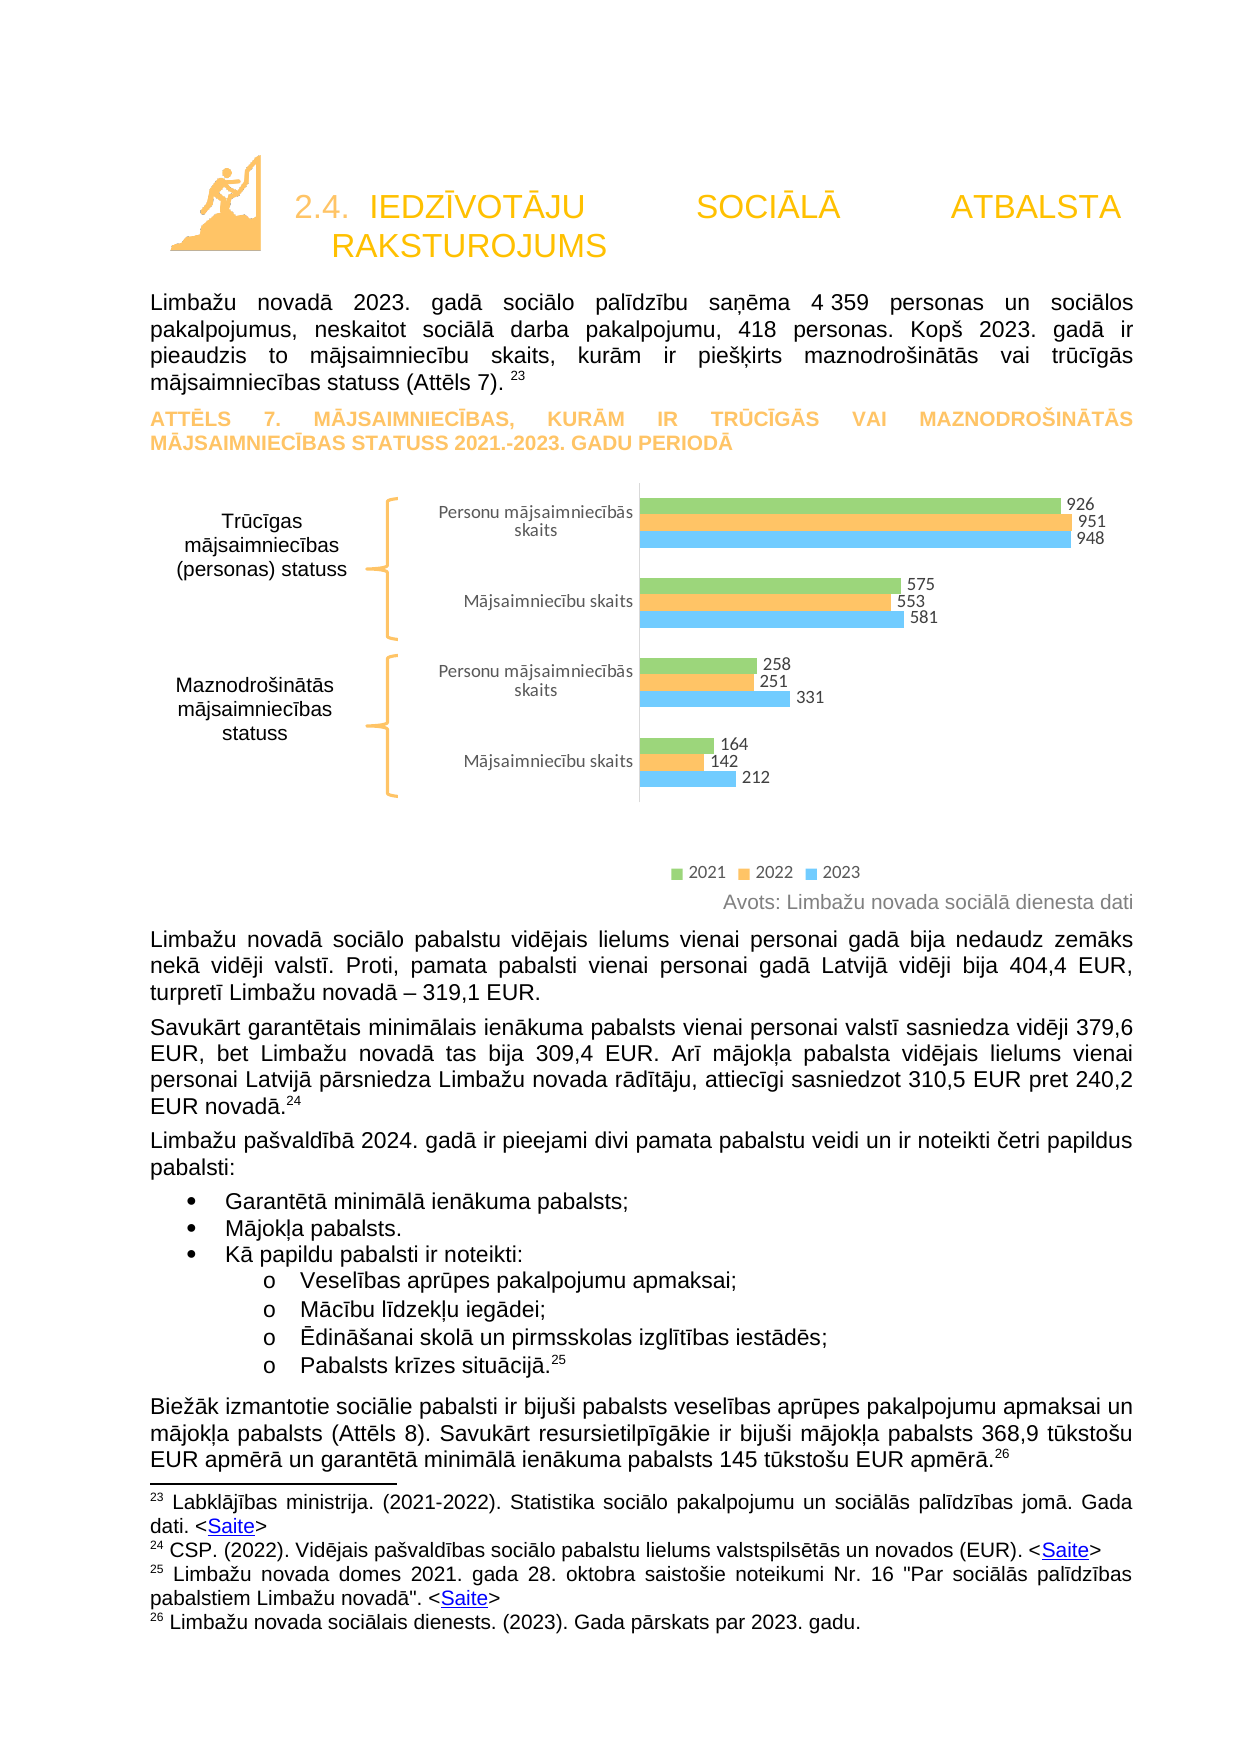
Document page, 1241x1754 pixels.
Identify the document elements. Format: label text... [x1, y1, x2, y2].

table_header [150, 150, 283, 289]
picture [161, 150, 268, 257]
list Kā papildu pabalsti ir noteikti: [187, 1241, 1134, 1267]
text Limbažu pašvaldībā 2024. gadā ir pieejami divi pamata pabalstu veidi un ir noteikti četri papildus pabalsti: [150, 1127, 1134, 1180]
list Garantētā minimālā ienākuma pabalsts; [187, 1188, 1134, 1215]
list Ēdināšanai skolā un pirmsskolas izglītības iestādēs; [262, 1324, 1134, 1352]
text Avots: Limbažu novada sociālā dienesta dati [150, 455, 1134, 914]
list Pabalsts krīzes situācijā. [262, 1352, 1134, 1381]
text Limbažu novadā sociālo pabalstu vidējais lielums vienai personai gadā bija nedaudz zemāks nekā vidēji valstī. Proti, pamata pabalsti vienai personai gadā Latvijā vidēji bija 404,4 EUR, turpretī Limbažu novadā – 319,1 EUR. [150, 926, 1134, 1005]
text Limbažu novadā 2023. gadā sociālo palīdzību saņēma 4 359 personas un sociālos pakalpojumus, neskaitot sociālā darba pakalpojumu, 418 personas. Kopš 2023. gadā ir pieaudzis to mājsaimniecību skaits, kurām ir piešķirts maznodrošinātās vai trūcīgās mājsaimniecības statuss (Attēls 7). [150, 289, 1134, 395]
list Veselības aprūpes pakalpojumu apmaksai; [262, 1267, 1134, 1296]
text Biežāk izmantotie sociālie pabalsti ir bijuši pabalsts veselības aprūpes pakalpojumu apmaksai un mājokļa pabalsts (Attēls 8). Savukārt resursietilpīgākie ir bijuši mājokļa pabalsts 368,9 tūkstošu EUR apmērā un garantētā minimālā ienākuma pabalsts 145 tūkstošu EUR apmērā. [150, 1393, 1134, 1472]
list Mācību līdzekļu iegādei; [262, 1296, 1134, 1324]
table_header Iedzīvotāju sociālā atbalsta raksturojums [283, 150, 1133, 289]
list Mājokļa pabalsts. [187, 1215, 1134, 1241]
text Savukārt garantētais minimālais ienākuma pabalsts vienai personai valstī sasniedza vidēji 379,6 EUR, bet Limbažu novadā tas bija 309,4 EUR. Arī mājokļa pabalsta vidējais lielums vienai personai Latvijā pārsniedza Limbažu novada rādītāju, attiecīgi sasniedzot 310,5 EUR pret 240,2 EUR novadā. [150, 1013, 1134, 1119]
